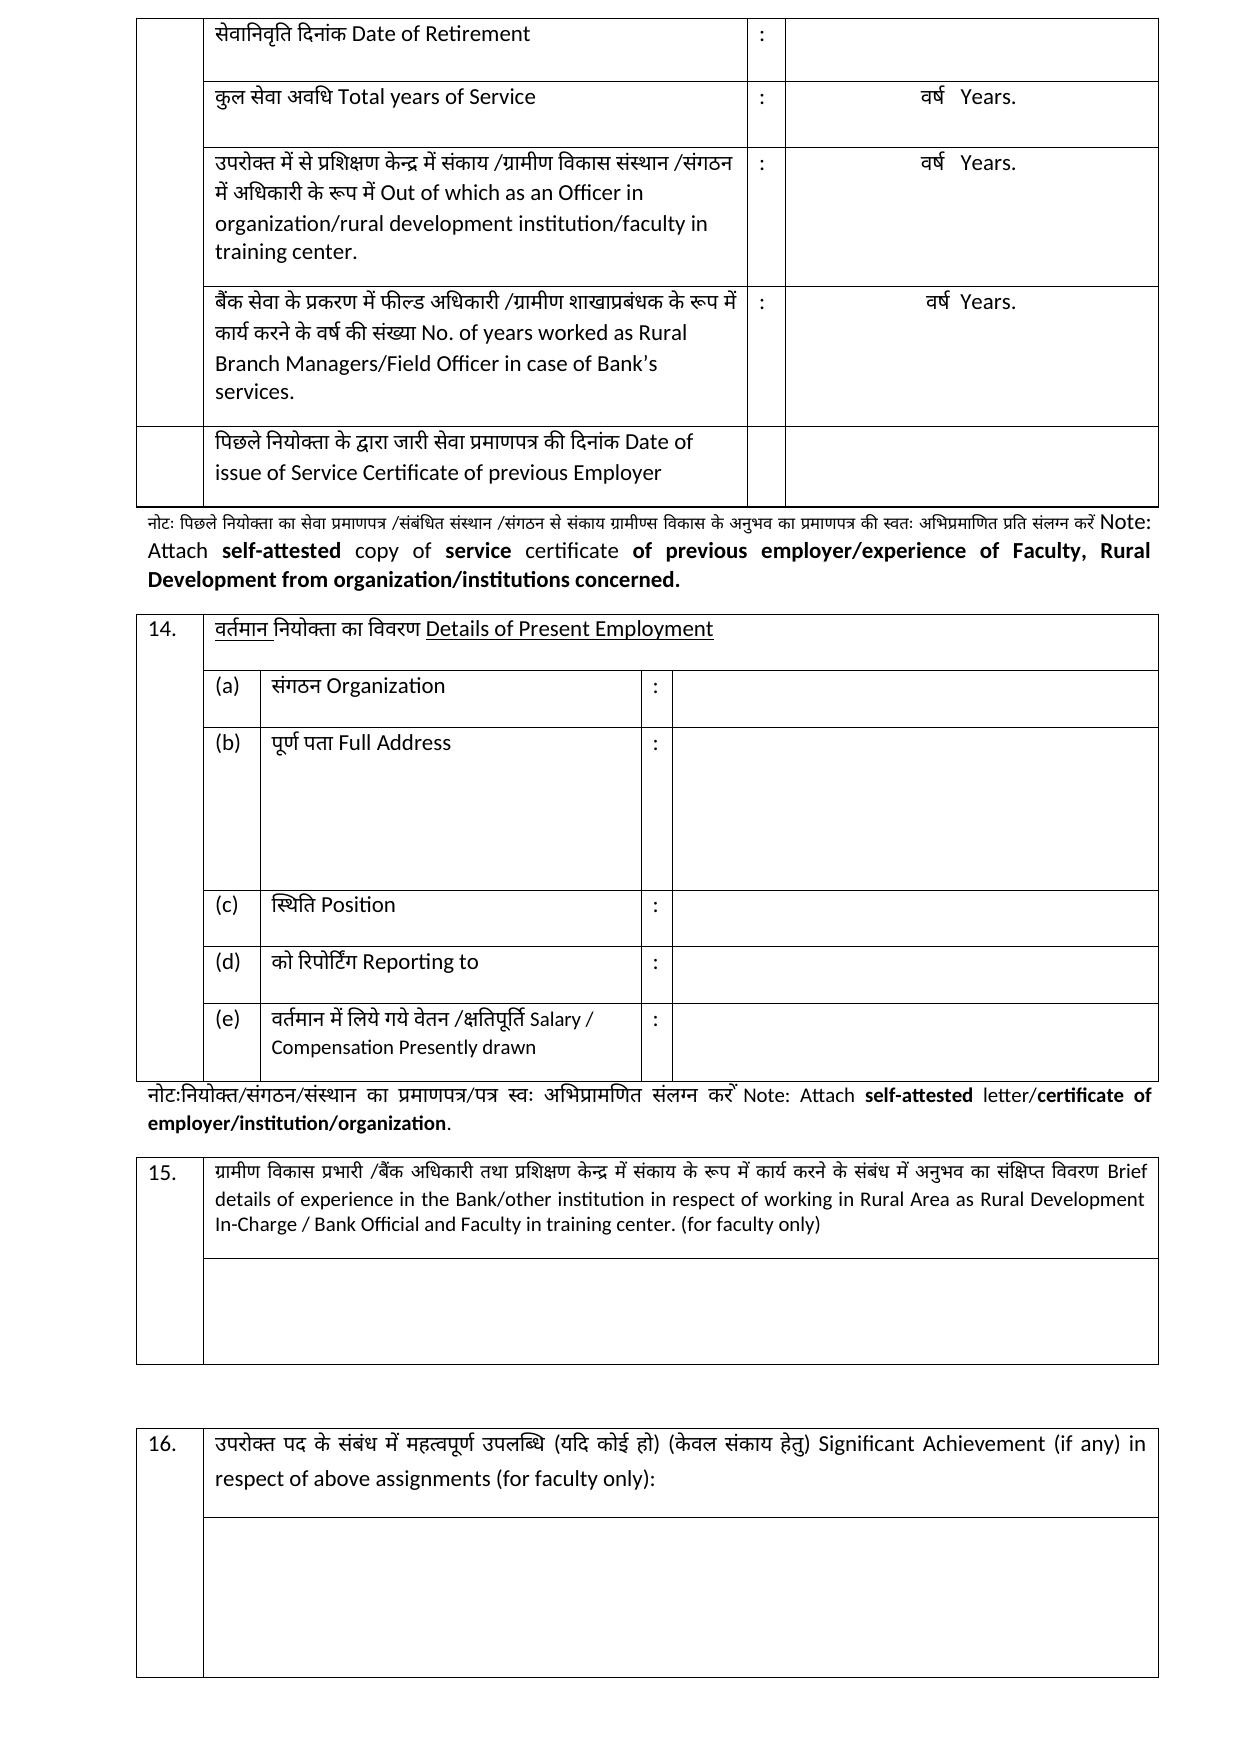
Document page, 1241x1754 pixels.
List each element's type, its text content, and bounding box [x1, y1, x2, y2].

table_cell : [642, 1004, 672, 1081]
table_cell वर्ष Years. [786, 82, 1158, 147]
table_cell (b) [204, 728, 260, 889]
table_cell [673, 1004, 1158, 1081]
text नोटःनियोक्‍त/संगठन/संस्‍थान का प्रमाणपत्र/पत्र स्‍वः अभिप्रामणित संलग्‍न करें Note: Attach self-attested letter/certificate of employer/institution/organization. [148, 1082, 1152, 1136]
table_cell [786, 19, 1158, 81]
table_cell [748, 427, 785, 506]
table_header वर्तमान नियोक्‍ता का विवरण Details of Present Employment [204, 615, 1158, 670]
table_cell : [642, 728, 672, 889]
table_cell (d) [204, 947, 260, 1003]
table_cell पूर्ण पता Full Address [261, 728, 641, 889]
table_cell : [642, 891, 672, 946]
table_cell उपरोक्‍त में से प्रशिक्षण केन्‍द्र में संकाय /ग्रामीण विकास संस्‍थान /संगठन में अधिकारी के रूप में Out of which as an Officer in organization/rural development institution/faculty in training center. [204, 148, 747, 286]
table_cell वर्ष Years. [786, 287, 1158, 426]
table_cell (e) [204, 1004, 260, 1081]
table_cell [204, 1259, 1158, 1364]
table_header 14. [137, 615, 203, 1081]
table_cell [137, 427, 203, 506]
table_cell : [748, 287, 785, 426]
table_cell वर्तमान में लिये गये वेतन /क्षतिपूर्ति Salary / Compensation Presently drawn [261, 1004, 641, 1081]
table_cell बैंक सेवा के प्रकरण में फील्‍ड अधिकारी /ग्रामीण शाखाप्रबंधक के रूप में कार्य करने के वर्ष की संख्‍या No. of years worked as Rural Branch Managers/Field Officer in case of Bank’s services. [204, 287, 747, 426]
table_cell : [748, 19, 785, 81]
table_cell पिछले नियोक्‍ता के द्वारा जारी सेवा प्रमाणपत्र की दिनांक Date of issue of Service Certificate of previous Employer [204, 427, 747, 506]
table_cell : [642, 947, 672, 1003]
table_cell [673, 947, 1158, 1003]
text नोटः पिछले नियोक्‍ता का सेवा प्रमाणपत्र /संबंधित संस्‍थान /संगठन से संकाय ग्रामीण्‍स विकास के अनुभव का प्रमाणपत्र की स्‍वतः अभिप्रमाणित प्रति संलग्‍न करें Note: Attach self-attested copy of service certificate of previous employer/experience of Faculty, Rural Development from organization/institutions concerned. [148, 508, 1152, 593]
table_cell स्थिति Position [261, 891, 641, 946]
table_cell संगठन Organization [261, 671, 641, 727]
table_cell [673, 891, 1158, 946]
table_header ग्रामीण विकास प्रभारी /बैंक अधिकारी तथा प्रशिक्षण केन्‍द्र में संकाय के रूप में कार्य करने के संबंध में अनुभव का संक्षिप्‍त विवरण Brief details of experience in the Bank/other institution in respect of working in Rural Area as Rural Development In-Charge / Bank Official and Faculty in training center. (for faculty only) [204, 1158, 1158, 1257]
table_cell (a) [204, 671, 260, 727]
table_header 15. [137, 1158, 203, 1364]
table_cell सेवानिवृति दिनांक Date of Retirement [204, 19, 747, 81]
table_header उपरोक्‍त पद के संबंध में महत्‍वपूर्ण उपलब्धि (यदि कोई हो) (केवल संकाय हेतु) Significant Achievement (if any) in respect of above assignments (for faculty only): [204, 1429, 1158, 1517]
table_cell [204, 1518, 1158, 1677]
table_cell [673, 671, 1158, 727]
table_cell को रिपोर्टिंग Reporting to [261, 947, 641, 1003]
table_cell : [748, 148, 785, 286]
table_cell [673, 728, 1158, 889]
table_cell [786, 427, 1158, 506]
table_header 16. [137, 1429, 203, 1677]
table_cell कुल सेवा अवधि Total years of Service [204, 82, 747, 147]
table_cell : [748, 82, 785, 147]
table_cell (c) [204, 891, 260, 946]
table_cell : [642, 671, 672, 727]
table_cell वर्ष Years. [786, 148, 1158, 286]
